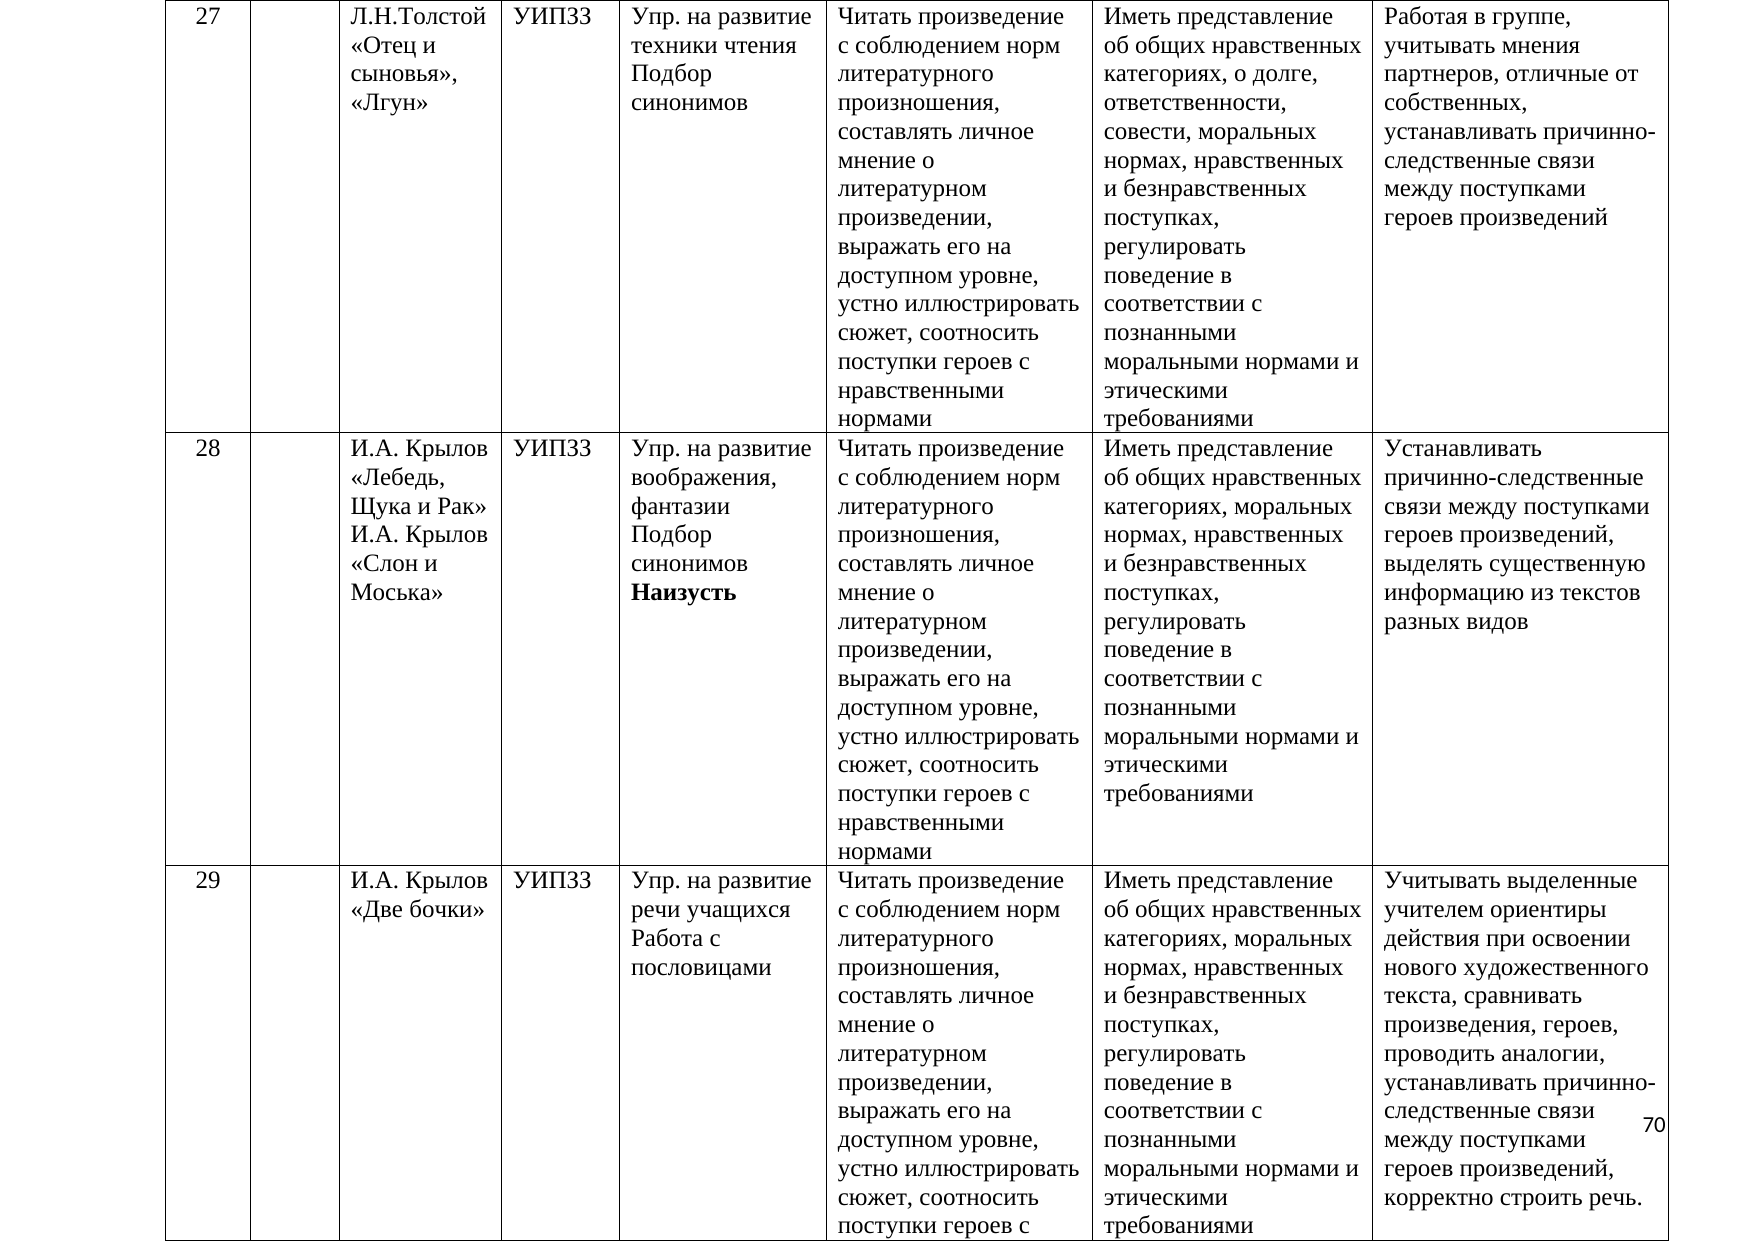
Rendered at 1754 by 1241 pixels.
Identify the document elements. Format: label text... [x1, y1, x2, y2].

table_cell [251, 866, 339, 1240]
table_header Работая в группе, учитывать мнения партнеров, отличные от собственных, устанавливать причинно-следственные связи между поступками героев произведений [1373, 1, 1668, 432]
table_cell Упр. на развитие речи учащихся Работа с пословицами [620, 866, 826, 1240]
table_cell Упр. на развитие воображения, фантазии Подбор синонимов Наизусть [620, 433, 826, 864]
table_cell [251, 433, 339, 864]
table_cell УИПЗЗ [502, 433, 619, 864]
table_header Упр. на развитие техники чтения Подбор синонимов [620, 1, 826, 432]
table_cell 28 [166, 433, 250, 864]
table_cell Читать произведение с соблюдением норм литературного произношения, составлять личное мнение о литературном произведении, выражать его на доступном уровне, устно иллюстрировать сюжет, соотносить поступки героев с нравственными нормами [827, 866, 1092, 1240]
table_cell И.А. Крылов «Лебедь, Щука и Рак» И.А. Крылов «Слон и Моська» [340, 433, 501, 864]
table_cell УИПЗЗ [502, 866, 619, 1240]
table_header 27 [166, 1, 250, 432]
table_header Л.Н.Толстой «Отец и сыновья», «Лгун» [340, 1, 501, 432]
table_header Иметь представление об общих нравственных категориях, о долге, ответственности, совести, моральных нормах, нравственных и безнравственных поступках, регулировать поведение в соответствии с познанными моральными нормами и этическими требованиями [1093, 1, 1372, 432]
table_cell Устанавливать причинно-следственные связи между поступками героев произведений, выделять существенную информацию из текстов разных видов [1373, 433, 1668, 864]
table_cell Иметь представление об общих нравственных категориях, моральных нормах, нравственных и безнравственных поступках, регулировать поведение в соответствии с познанными моральными нормами и этическими требованиями [1093, 866, 1372, 1240]
table_cell Иметь представление об общих нравственных категориях, моральных нормах, нравственных и безнравственных поступках, регулировать поведение в соответствии с познанными моральными нормами и этическими требованиями [1093, 433, 1372, 864]
table_header УИПЗЗ [502, 1, 619, 432]
table_cell Учитывать выделенные учителем ориентиры действия при освоении нового художественного текста, сравнивать произведения, героев, проводить аналогии, устанавливать причинно-следственные связи между поступками героев произведений, корректно строить речь. [1373, 866, 1668, 1240]
table_cell 29 [166, 866, 250, 1240]
table_header [251, 1, 339, 432]
table_header Читать произведение с соблюдением норм литературного произношения, составлять личное мнение о литературном произведении, выражать его на доступном уровне, устно иллюстрировать сюжет, соотносить поступки героев с нравственными нормами [827, 1, 1092, 432]
table_cell Читать произведение с соблюдением норм литературного произношения, составлять личное мнение о литературном произведении, выражать его на доступном уровне, устно иллюстрировать сюжет, соотносить поступки героев с нравственными нормами [827, 433, 1092, 864]
table_cell И.А. Крылов «Две бочки» [340, 866, 501, 1240]
